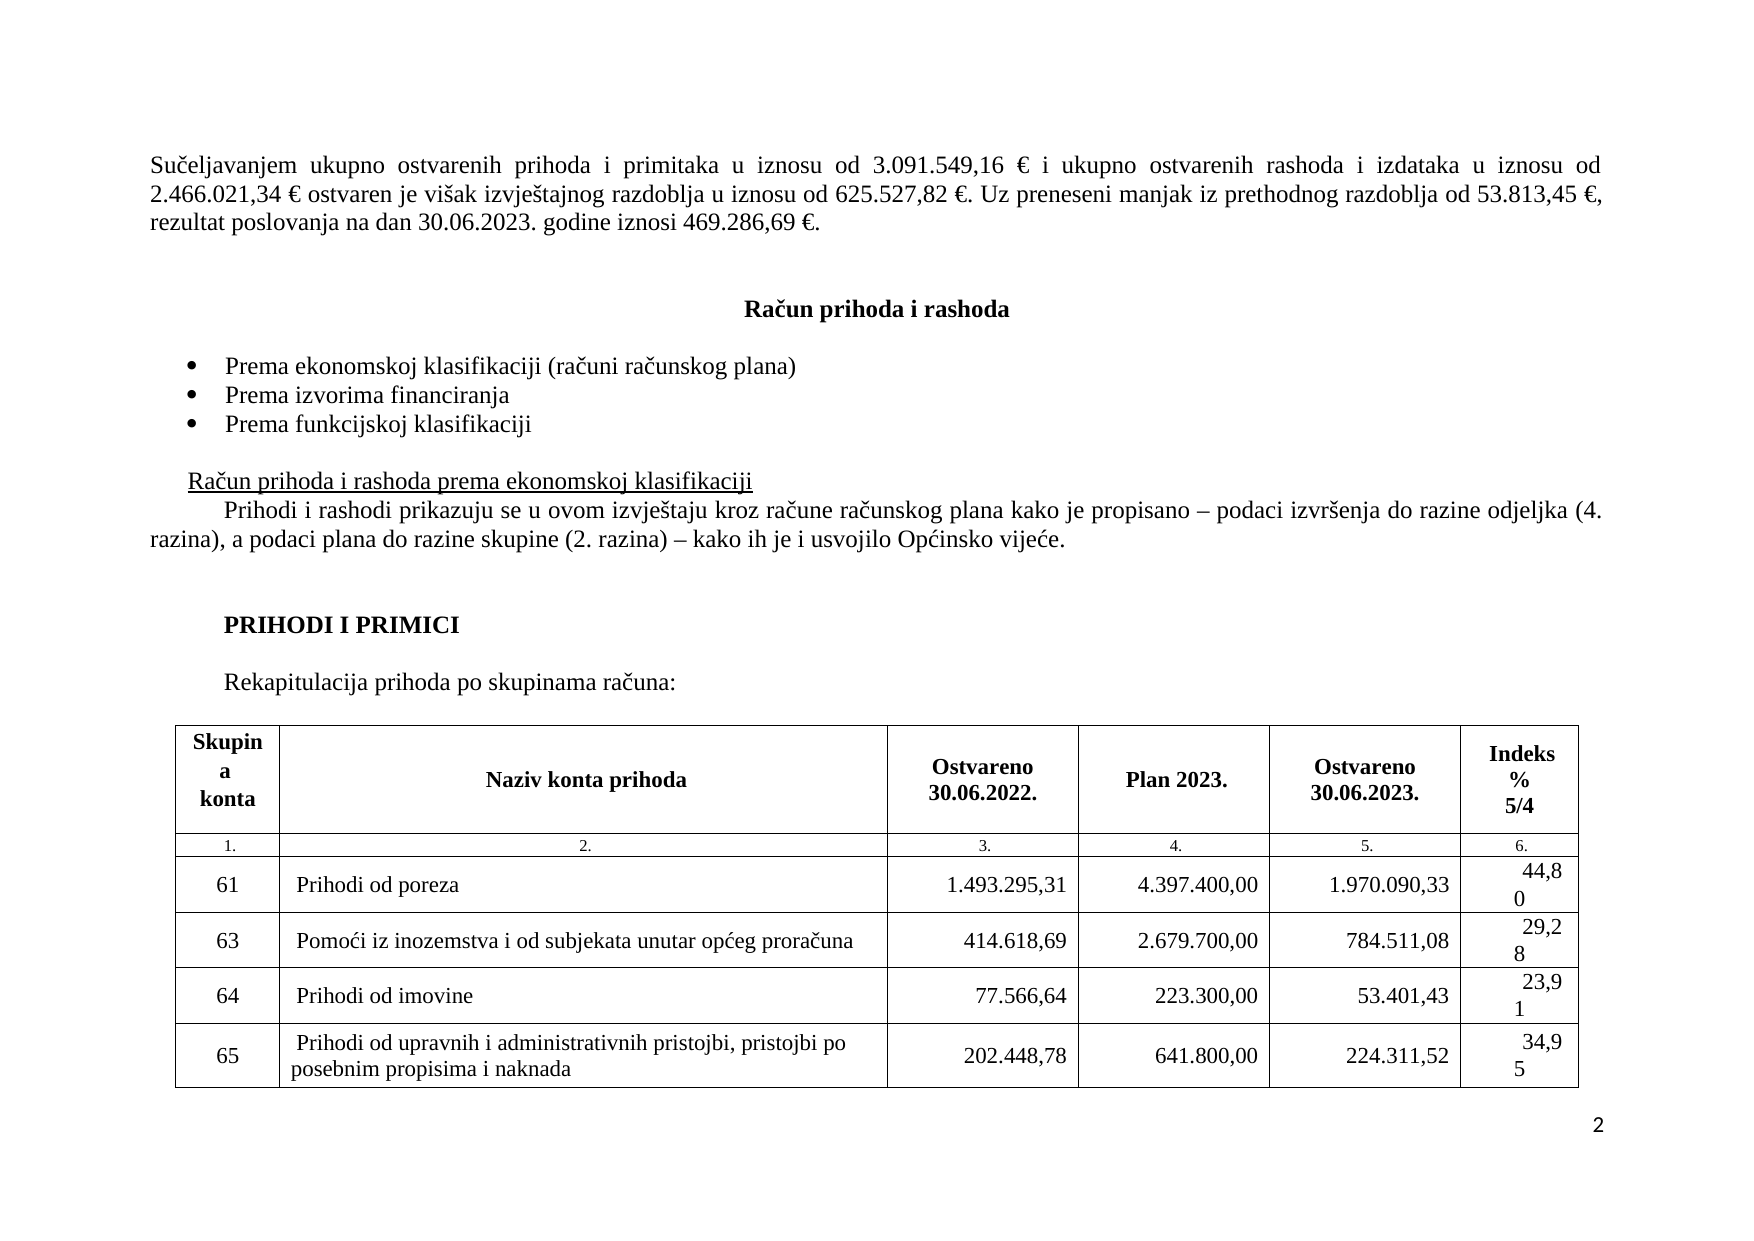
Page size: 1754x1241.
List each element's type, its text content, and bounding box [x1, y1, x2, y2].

table_cell 202.448,78 [888, 1024, 1078, 1087]
text Račun prihoda i rashoda [150, 294, 1604, 322]
table_header Naziv konta prihoda [280, 726, 887, 833]
table_cell 5. [1270, 834, 1460, 856]
list Prema ekonomskoj klasifikaciji (računi računskog plana) [187, 351, 1604, 380]
table_cell 641.800,00 [1079, 1024, 1269, 1087]
table_cell 64 [176, 968, 279, 1022]
table_cell 23,91 [1461, 968, 1578, 1022]
table_cell 414.618,69 [888, 913, 1078, 967]
table_cell 1.970.090,33 [1270, 857, 1460, 912]
table_cell 44,80 [1461, 857, 1578, 912]
text Sučeljavanjem ukupno ostvarenih prihoda i primitaka u iznosu od 3.091.549,16 € i ukupno ostvarenih rashoda i izdataka u iznosu od 2.466.021,34 € ostvaren je višak izvještajnog razdoblja u iznosu od 625.527,82 €. Uz preneseni manjak iz prethodnog razdoblja od 53.813,45 €, rezultat poslovanja na dan 30.06.2023. godine iznosi 469.286,69 €. [150, 150, 1604, 236]
table_header Skupina konta [176, 726, 279, 833]
table_cell 1.493.295,31 [888, 857, 1078, 912]
table_cell 29,28 [1461, 913, 1578, 967]
text Rekapitulacija prihoda po skupinama računa: [150, 667, 1604, 696]
table_cell 6. [1461, 834, 1578, 856]
table_cell 77.566,64 [888, 968, 1078, 1022]
table_header Ostvareno 30.06.2023. [1270, 726, 1460, 833]
table_cell 3. [888, 834, 1078, 856]
table_cell 1. [176, 834, 279, 856]
table_cell 61 [176, 857, 279, 912]
table_header Ostvareno 30.06.2022. [888, 726, 1078, 833]
text Prihodi i rashodi prikazuju se u ovom izvještaju kroz račune računskog plana kako je propisano – podaci izvršenja do razine odjeljka (4. razina), a podaci plana do razine skupine (2. razina) – kako ih je i usvojilo Općinsko vijeće. [150, 495, 1604, 552]
list Prema izvorima financiranja [187, 380, 1604, 409]
table_header Plan 2023. [1079, 726, 1269, 833]
table_cell 223.300,00 [1079, 968, 1269, 1022]
text Račun prihoda i rashoda prema ekonomskoj klasifikaciji [150, 466, 1604, 495]
table_cell 2.679.700,00 [1079, 913, 1269, 967]
list Prema funkcijskoj klasifikaciji [187, 409, 1604, 437]
table_cell 53.401,43 [1270, 968, 1460, 1022]
table_cell 224.311,52 [1270, 1024, 1460, 1087]
table_cell 4. [1079, 834, 1269, 856]
text PRIHODI I PRIMICI [150, 610, 1604, 639]
table_cell 4.397.400,00 [1079, 857, 1269, 912]
table_cell 2. [280, 834, 887, 856]
table_cell Prihodi od poreza [280, 857, 887, 912]
table_cell Prihodi od imovine [280, 968, 887, 1022]
table_cell 34,95 [1461, 1024, 1578, 1087]
table_cell 784.511,08 [1270, 913, 1460, 967]
table_cell 65 [176, 1024, 279, 1087]
table_cell Pomoći iz inozemstva i od subjekata unutar općeg proračuna [280, 913, 887, 967]
table_header Indeks % 5/4 [1461, 726, 1578, 833]
table_cell Prihodi od upravnih i administrativnih pristojbi, pristojbi po posebnim propisima i naknada [280, 1024, 887, 1087]
table_cell 63 [176, 913, 279, 967]
